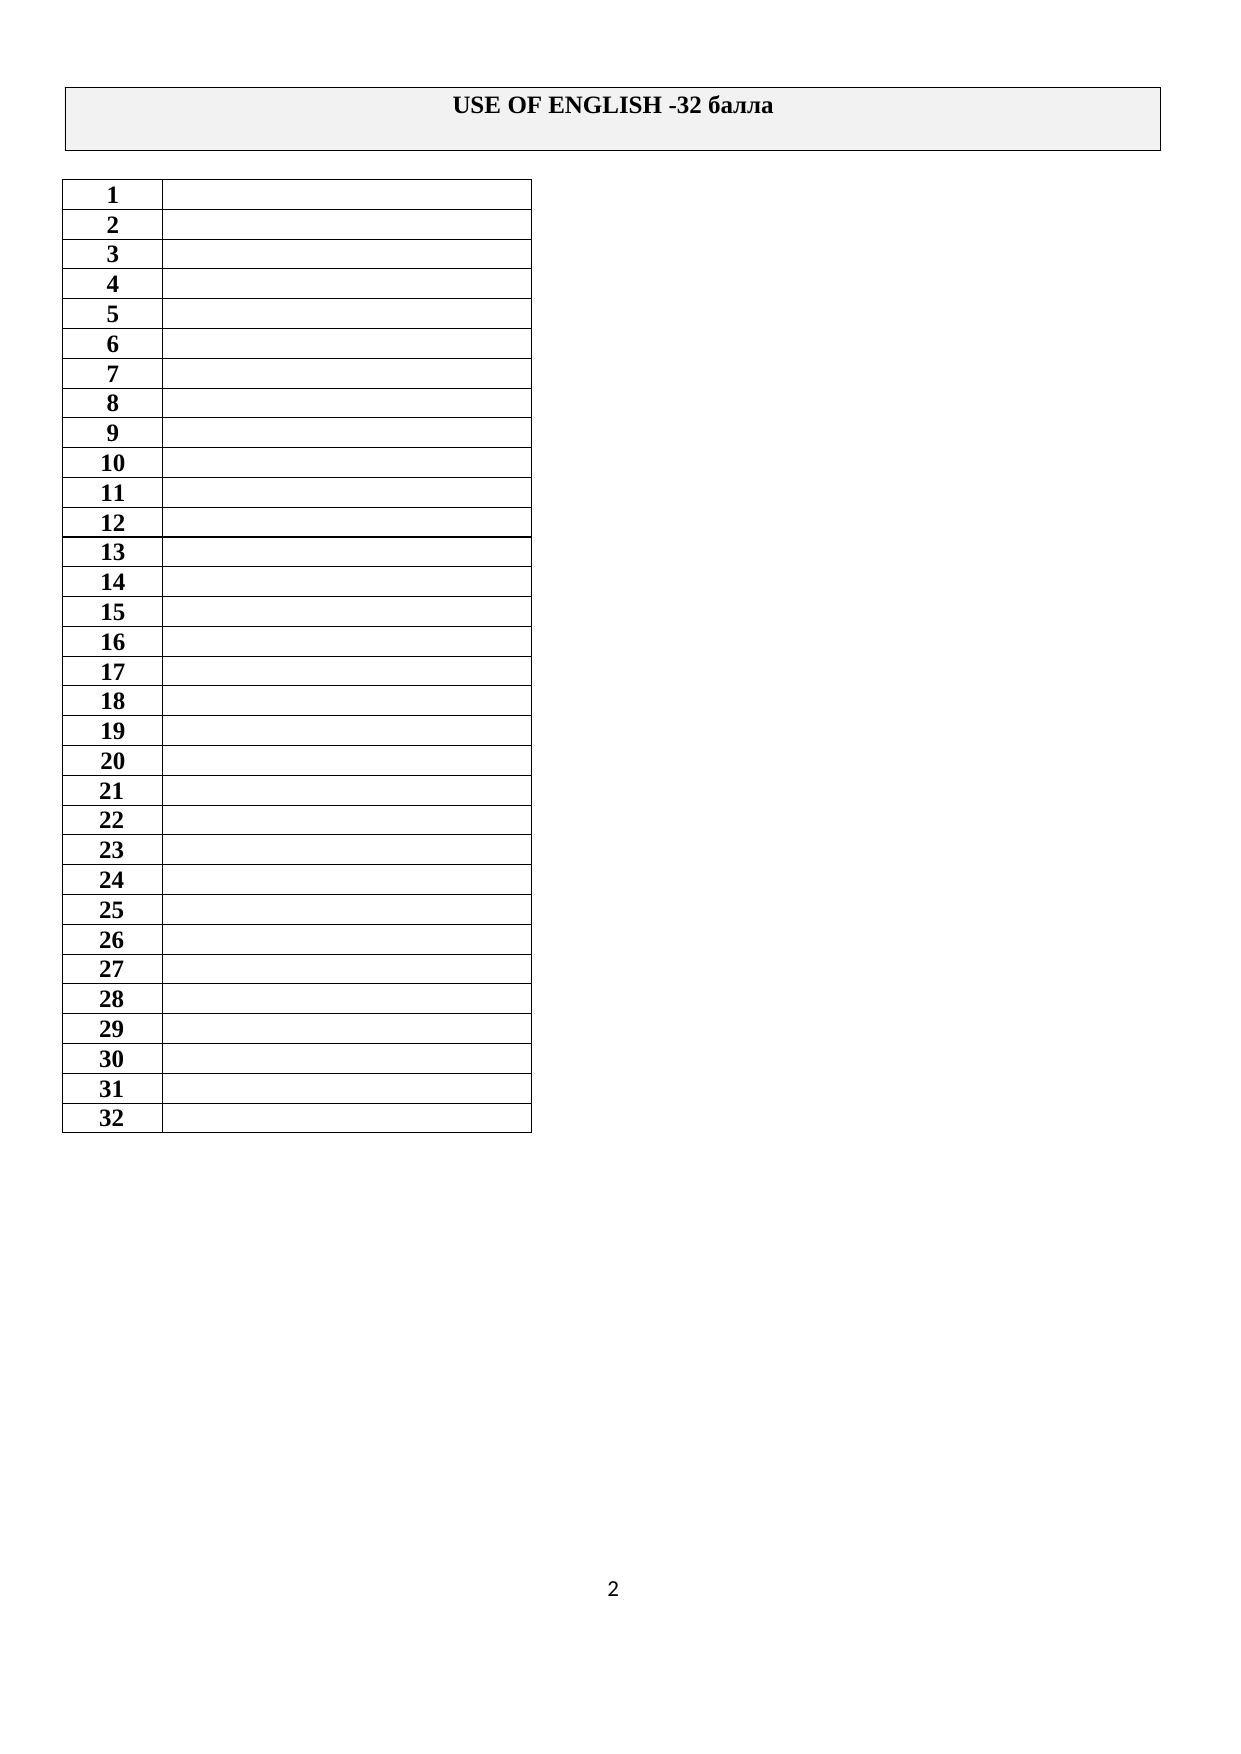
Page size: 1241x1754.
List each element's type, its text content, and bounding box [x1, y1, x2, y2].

table_cell [163, 389, 531, 417]
text USE OF ENGLISH -32 балла [66, 88, 1160, 116]
table_cell [163, 597, 531, 626]
table_cell 24 [63, 865, 162, 894]
table_cell [163, 240, 531, 268]
table_cell [163, 984, 531, 1013]
table_cell [163, 1044, 531, 1073]
table_cell [163, 865, 531, 894]
table_cell 11 [63, 478, 162, 507]
table_cell 14 [63, 567, 162, 596]
table_cell 3 [63, 240, 162, 268]
table_cell [163, 359, 531, 387]
table_cell 21 [63, 776, 162, 804]
table_cell 22 [63, 806, 162, 834]
table_cell 8 [63, 389, 162, 417]
table_cell [163, 835, 531, 864]
table_cell [163, 299, 531, 328]
table_cell 18 [63, 686, 162, 715]
table_cell 32 [63, 1104, 162, 1132]
table_cell [163, 925, 531, 953]
table_cell 16 [63, 627, 162, 656]
table_cell [163, 686, 531, 715]
table_cell [163, 1014, 531, 1043]
table_cell [163, 776, 531, 804]
table_cell 30 [63, 1044, 162, 1073]
table_cell [163, 269, 531, 298]
table_cell 9 [63, 418, 162, 447]
table_cell [163, 567, 531, 596]
table_cell [163, 1104, 531, 1132]
table_cell 13 [63, 538, 162, 566]
table_cell 7 [63, 359, 162, 387]
table_cell 10 [63, 448, 162, 477]
table_cell 19 [63, 716, 162, 745]
table_cell 17 [63, 657, 162, 685]
table_cell [163, 538, 531, 566]
table_cell 15 [63, 597, 162, 626]
table_cell [163, 806, 531, 834]
table_cell [163, 508, 531, 536]
table_cell [163, 1074, 531, 1102]
table_cell 26 [63, 925, 162, 953]
table_cell [163, 955, 531, 983]
table_cell 29 [63, 1014, 162, 1043]
table_cell 31 [63, 1074, 162, 1102]
table_cell [163, 329, 531, 358]
table_cell [163, 716, 531, 745]
table_cell [163, 478, 531, 507]
table_cell [163, 657, 531, 685]
table_cell 5 [63, 299, 162, 328]
table_cell 28 [63, 984, 162, 1013]
table_cell 6 [63, 329, 162, 358]
table_cell 2 [63, 210, 162, 238]
table_cell [163, 746, 531, 775]
table_cell [163, 627, 531, 656]
table_cell 23 [63, 835, 162, 864]
table_cell 27 [63, 955, 162, 983]
table_cell 4 [63, 269, 162, 298]
table_cell [163, 895, 531, 924]
table_cell [163, 418, 531, 447]
table_cell 20 [63, 746, 162, 775]
table_cell 25 [63, 895, 162, 924]
table_header 1 [63, 180, 162, 209]
table_cell 12 [63, 508, 162, 536]
table_header [163, 180, 531, 209]
table_cell [163, 448, 531, 477]
table_cell [163, 210, 531, 238]
